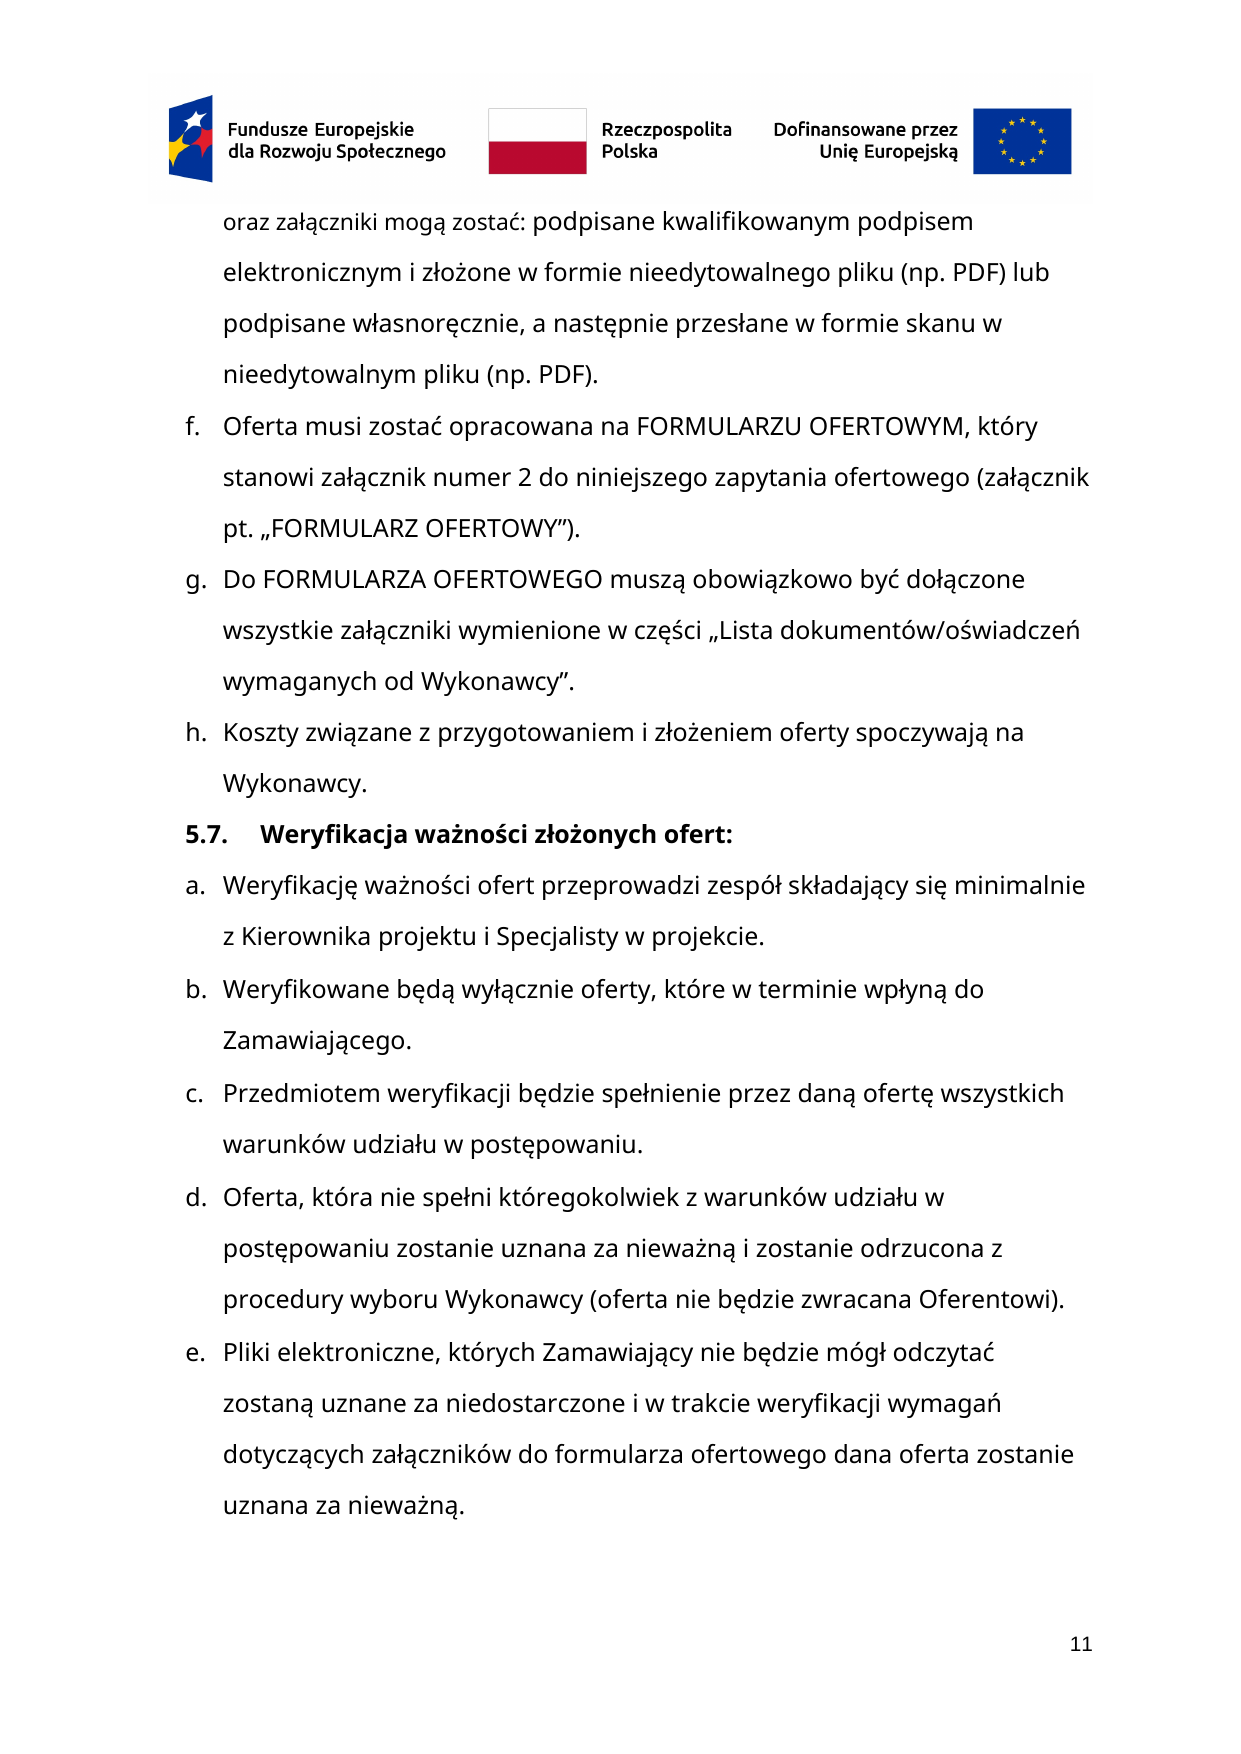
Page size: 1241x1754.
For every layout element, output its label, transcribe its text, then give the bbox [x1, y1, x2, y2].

list Przedmiotem weryfikacji będzie spełnienie przez daną ofertę wszystkich warunków udziału w postępowaniu. [185, 1076, 1093, 1161]
list Weryfikowane będą wyłącznie oferty, które w terminie wpłyną do Zamawiającego. [185, 972, 1093, 1057]
list Weryfikację ważności ofert przeprowadzi zespół składający się minimalnie z Kierownika projektu i Specjalisty w projekcie. [185, 868, 1093, 953]
list Oferta musi zostać opracowana na FORMULARZU OFERTOWYM, który stanowi załącznik numer 2 do niniejszego zapytania ofertowego (załącznik pt. „FORMULARZ OFERTOWY”). [185, 408, 1093, 544]
list Weryfikacja ważności złożonych ofert: [185, 817, 1093, 851]
list Oferta, która nie spełni któregokolwiek z warunków udziału w postępowaniu zostanie uznana za nieważną i zostanie odrzucona z procedury wyboru Wykonawcy (oferta nie będzie zwracana Oferentowi). [185, 1179, 1093, 1316]
list Koszty związane z przygotowaniem i złożeniem oferty spoczywają na Wykonawcy. [185, 714, 1093, 799]
picture [147, 73, 1093, 204]
list Do FORMULARZA OFERTOWEGO muszą obowiązkowo być dołączone wszystkie załączniki wymienione w części „Lista dokumentów/oświadczeń wymaganych od Wykonawcy”. [185, 561, 1093, 697]
list Pliki elektroniczne, których Zamawiający nie będzie mógł odczytać zostaną uznane za niedostarczone i w trakcie weryfikacji wymagań dotyczących załączników do formularza ofertowego dana oferta zostanie uznana za nieważną. [185, 1334, 1093, 1522]
